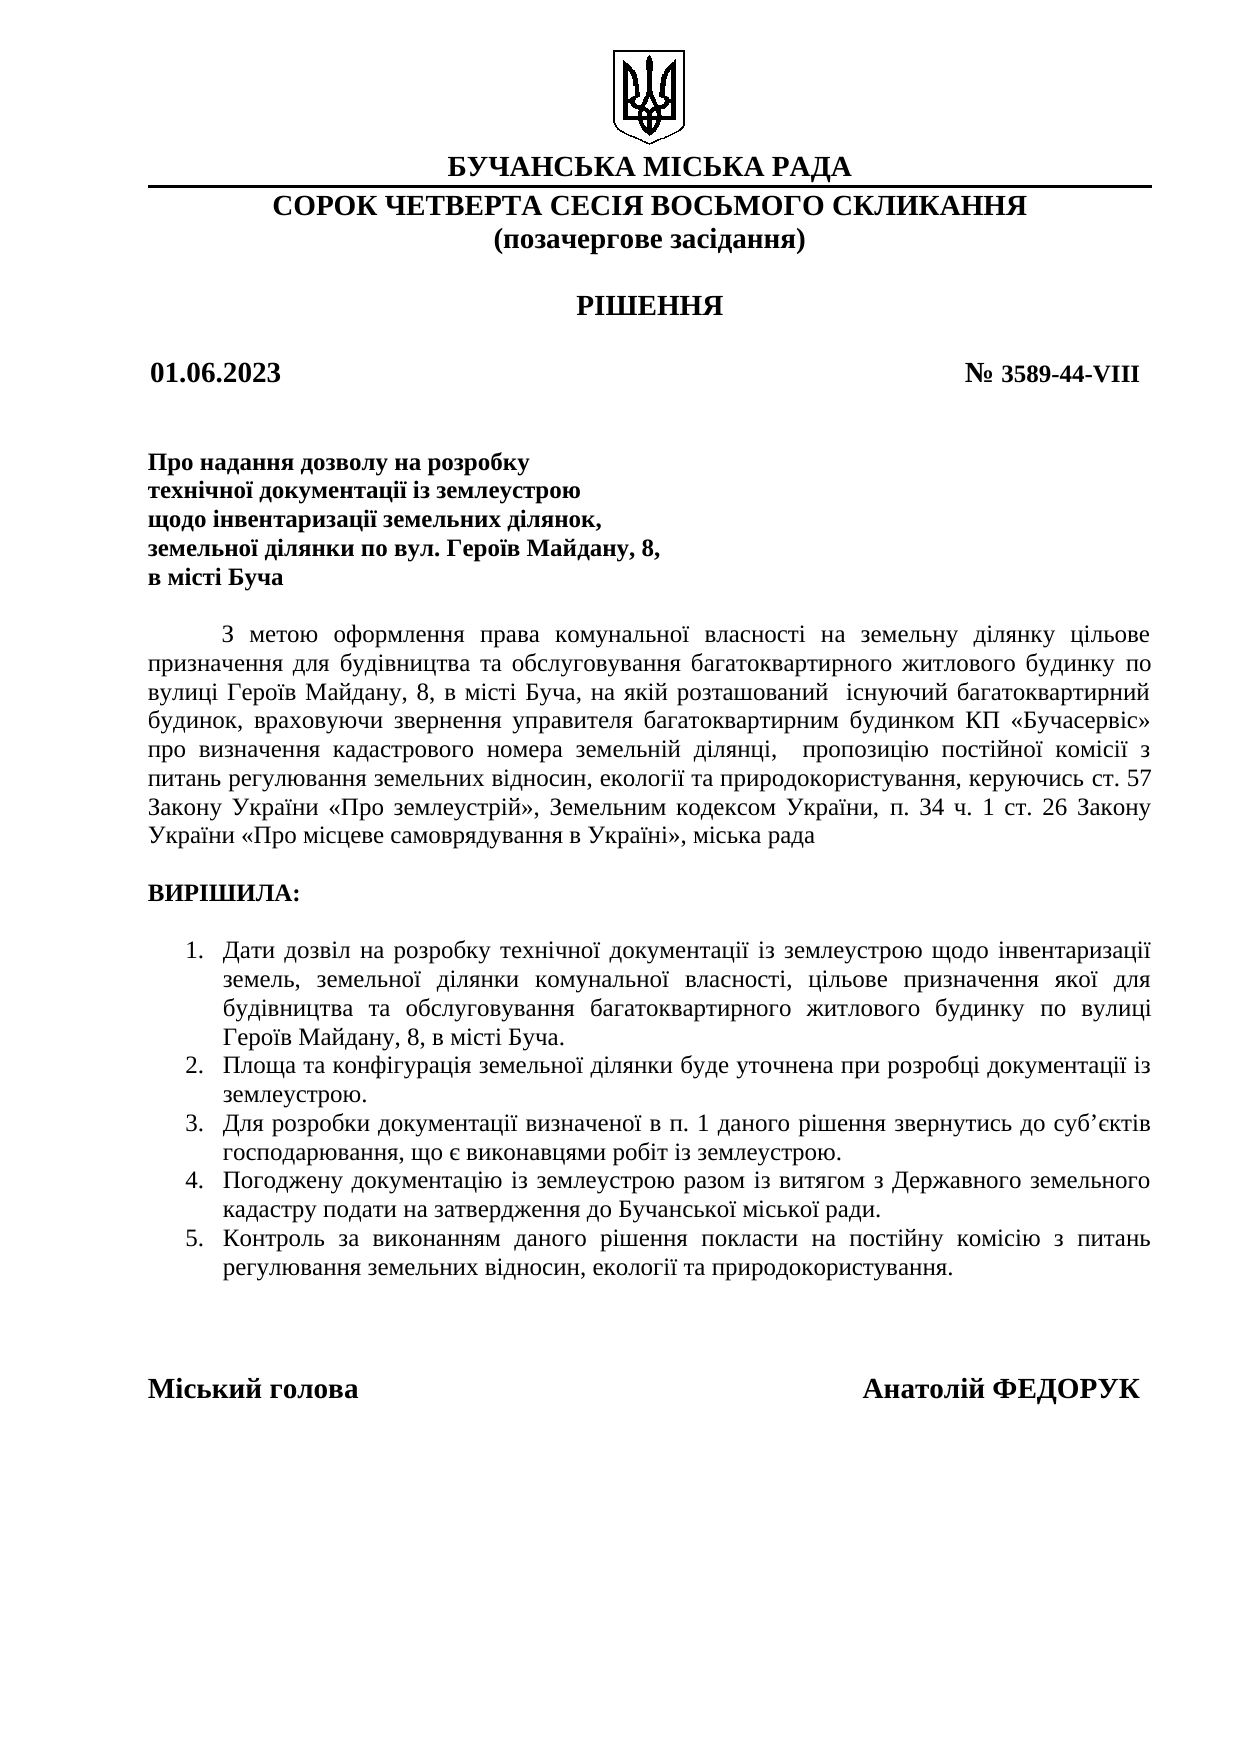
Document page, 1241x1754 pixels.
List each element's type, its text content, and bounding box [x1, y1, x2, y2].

text БУЧАНСЬКА МІСЬКА РАДА [148, 149, 1152, 185]
text в місті Буча [148, 562, 1152, 590]
text ВИРІШИЛА: [148, 878, 1152, 907]
list Для розробки документації визначеної в п. 1 даного рішення звернутись до суб’єктів господарювання, що є виконавцями робіт із землеустрою. [185, 1108, 1152, 1165]
list Контроль за виконанням даного рішення покласти на постійну комісію з питань регулювання земельних відносин, екології та природокористування. [185, 1223, 1152, 1280]
list Погоджену документацію із землеустрою разом із витягом з Державного земельного кадастру подати на затвердження до Бучанської міської ради. [185, 1165, 1152, 1223]
list Площа та конфігурація земельної ділянки буде уточнена при розробці документації із землеустрою. [185, 1050, 1152, 1108]
text СОРОК ЧЕТВЕРТА СЕСІЯ ВОСЬМОГО СКЛИКАННЯ [148, 188, 1152, 221]
text земельної ділянки по вул. Героїв Майдану, 8, [148, 533, 1152, 562]
text щодо інвентаризації земельних ділянок, [148, 504, 1152, 533]
text РІШЕННЯ [148, 288, 1152, 322]
text (позачергове засідання) [148, 221, 1152, 255]
text З метою оформлення права комунальної власності на земельну ділянку цільове призначення для будівництва та обслуговування багатоквартирного житлового будинку по вулиці Героїв Майдану, 8, в місті Буча, на якій розташований існуючий багатоквартирний будинок, враховуючи звернення управителя багатоквартирним будинком КП «Бучасервіс» про визначення кадастрового номера земельній ділянці, пропозицію постійної комісії з питань регулювання земельних відносин, екології та природокористування, керуючись ст. 57 Закону України «Про землеустрій», Земельним кодексом України, п. 34 ч. 1 ст. 26 Закону України «Про місцеве самоврядування в Україні», міська рада [148, 619, 1152, 849]
text 01.06.2023 № 3589-44-VIІІ [121, 356, 1152, 389]
text Міський голова Анатолій ФЕДОРУК [148, 1371, 1152, 1405]
list Дати дозвіл на розробку технічної документації із землеустрою щодо інвентаризації земель, земельної ділянки комунальної власності, цільове призначення якої для будівництва та обслуговування багатоквартирного житлового будинку по вулиці Героїв Майдану, 8, в місті Буча. [185, 935, 1152, 1050]
text технічної документації із землеустрою [148, 475, 1152, 504]
text Про надання дозволу на розробку [148, 447, 1152, 475]
